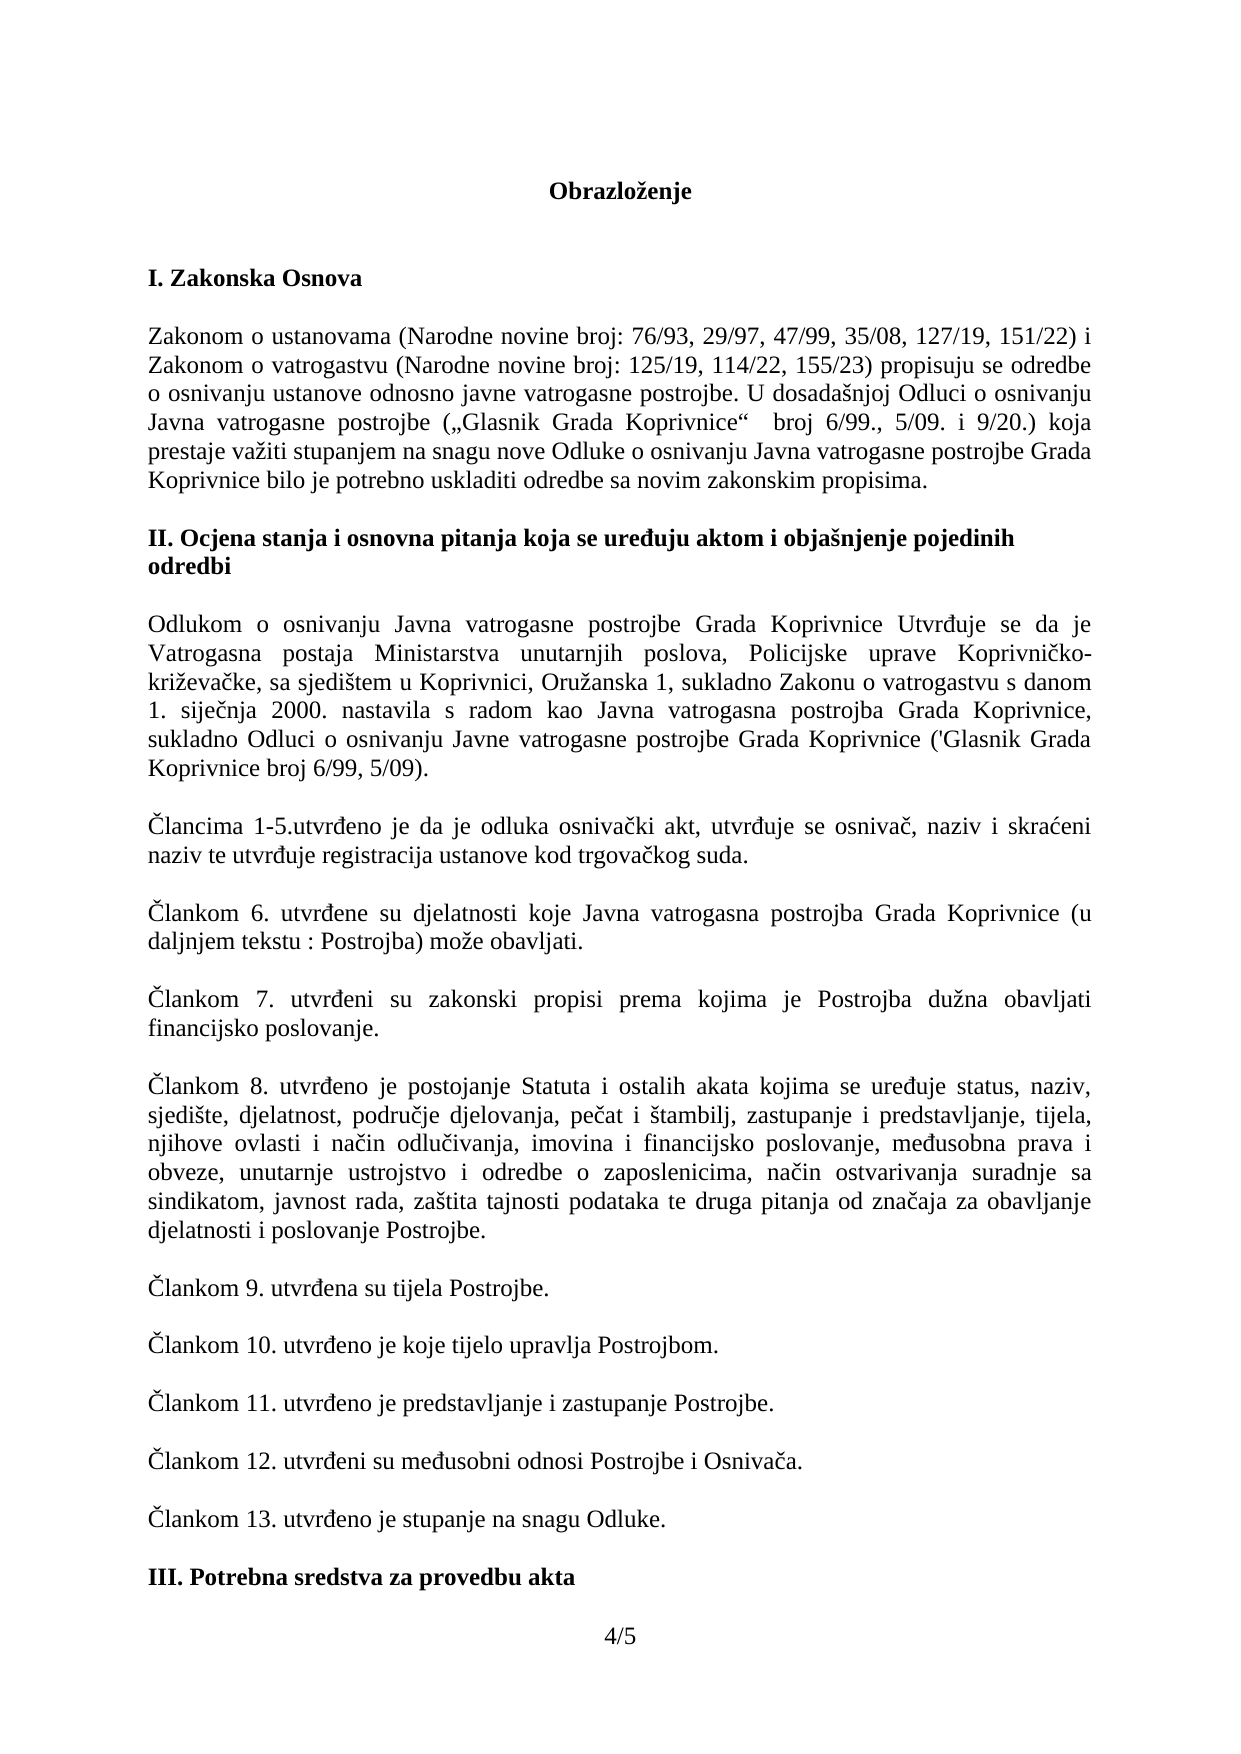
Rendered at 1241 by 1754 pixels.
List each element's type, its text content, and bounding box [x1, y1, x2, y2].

text III. Potrebna sredstva za provedbu akta [148, 1562, 1093, 1591]
text Obrazloženje [148, 176, 1093, 205]
text Člankom 6. utvrđene su djelatnosti koje Javna vatrogasna postrojba Grada Koprivnice (u daljnjem tekstu : Postrojba) može obavljati. [148, 898, 1093, 955]
text Zakonom o ustanovama (Narodne novine broj: 76/93, 29/97, 47/99, 35/08, 127/19, 151/22) i Zakonom o vatrogastvu (Narodne novine broj: 125/19, 114/22, 155/23) propisuju se odredbe o osnivanju ustanove odnosno javne vatrogasne postrojbe. U dosadašnjoj Odluci o osnivanju Javna vatrogasne postrojbe („Glasnik Grada Koprivnice“ broj 6/99., 5/09. i 9/20.) koja prestaje važiti stupanjem na snagu nove Odluke o osnivanju Javna vatrogasne postrojbe Grada Koprivnice bilo je potrebno uskladiti odredbe sa novim zakonskim propisima. [148, 321, 1093, 493]
text I. Zakonska Osnova [148, 263, 1093, 292]
text Člancima 1-5.utvrđeno je da je odluka osnivački akt, utvrđuje se osnivač, naziv i skraćeni naziv te utvrđuje registracija ustanove kod trgovačkog suda. [148, 811, 1093, 868]
text II. Ocjena stanja i osnovna pitanja koja se uređuju aktom i objašnjenje pojedinih odredbi [148, 523, 1093, 580]
text Člankom 11. utvrđeno je predstavljanje i zastupanje Postrojbe. [148, 1388, 1093, 1417]
text Člankom 12. utvrđeni su međusobni odnosi Postrojbe i Osnivača. [148, 1446, 1093, 1475]
text Člankom 7. utvrđeni su zakonski propisi prema kojima je Postrojba dužna obavljati financijsko poslovanje. [148, 984, 1093, 1042]
text Člankom 10. utvrđeno je koje tijelo upravlja Postrojbom. [148, 1331, 1093, 1359]
text Člankom 8. utvrđeno je postojanje Statuta i ostalih akata kojima se uređuje status, naziv, sjedište, djelatnost, područje djelovanja, pečat i štambilj, zastupanje i predstavljanje, tijela, njihove ovlasti i način odlučivanja, imovina i financijsko poslovanje, međusobna prava i obveze, unutarnje ustrojstvo i odredbe o zaposlenicima, način ostvarivanja suradnje sa sindikatom, javnost rada, zaštita tajnosti podataka te druga pitanja od značaja za obavljanje djelatnosti i poslovanje Postrojbe. [148, 1071, 1093, 1243]
text Člankom 9. utvrđena su tijela Postrojbe. [148, 1273, 1093, 1301]
text Člankom 13. utvrđeno je stupanje na snagu Odluke. [148, 1504, 1093, 1533]
text Odlukom o osnivanju Javna vatrogasne postrojbe Grada Koprivnice Utvrđuje se da je Vatrogasna postaja Ministarstva unutarnjih poslova, Policijske uprave Koprivničko-križevačke, sa sjedištem u Koprivnici, Oružanska 1, sukladno Zakonu o vatrogastvu s danom 1. siječnja 2000. nastavila s radom kao Javna vatrogasna postrojba Grada Koprivnice, sukladno Odluci o osnivanju Javne vatrogasne postrojbe Grada Koprivnice ('Glasnik Grada Koprivnice broj 6/99, 5/09). [148, 609, 1093, 782]
